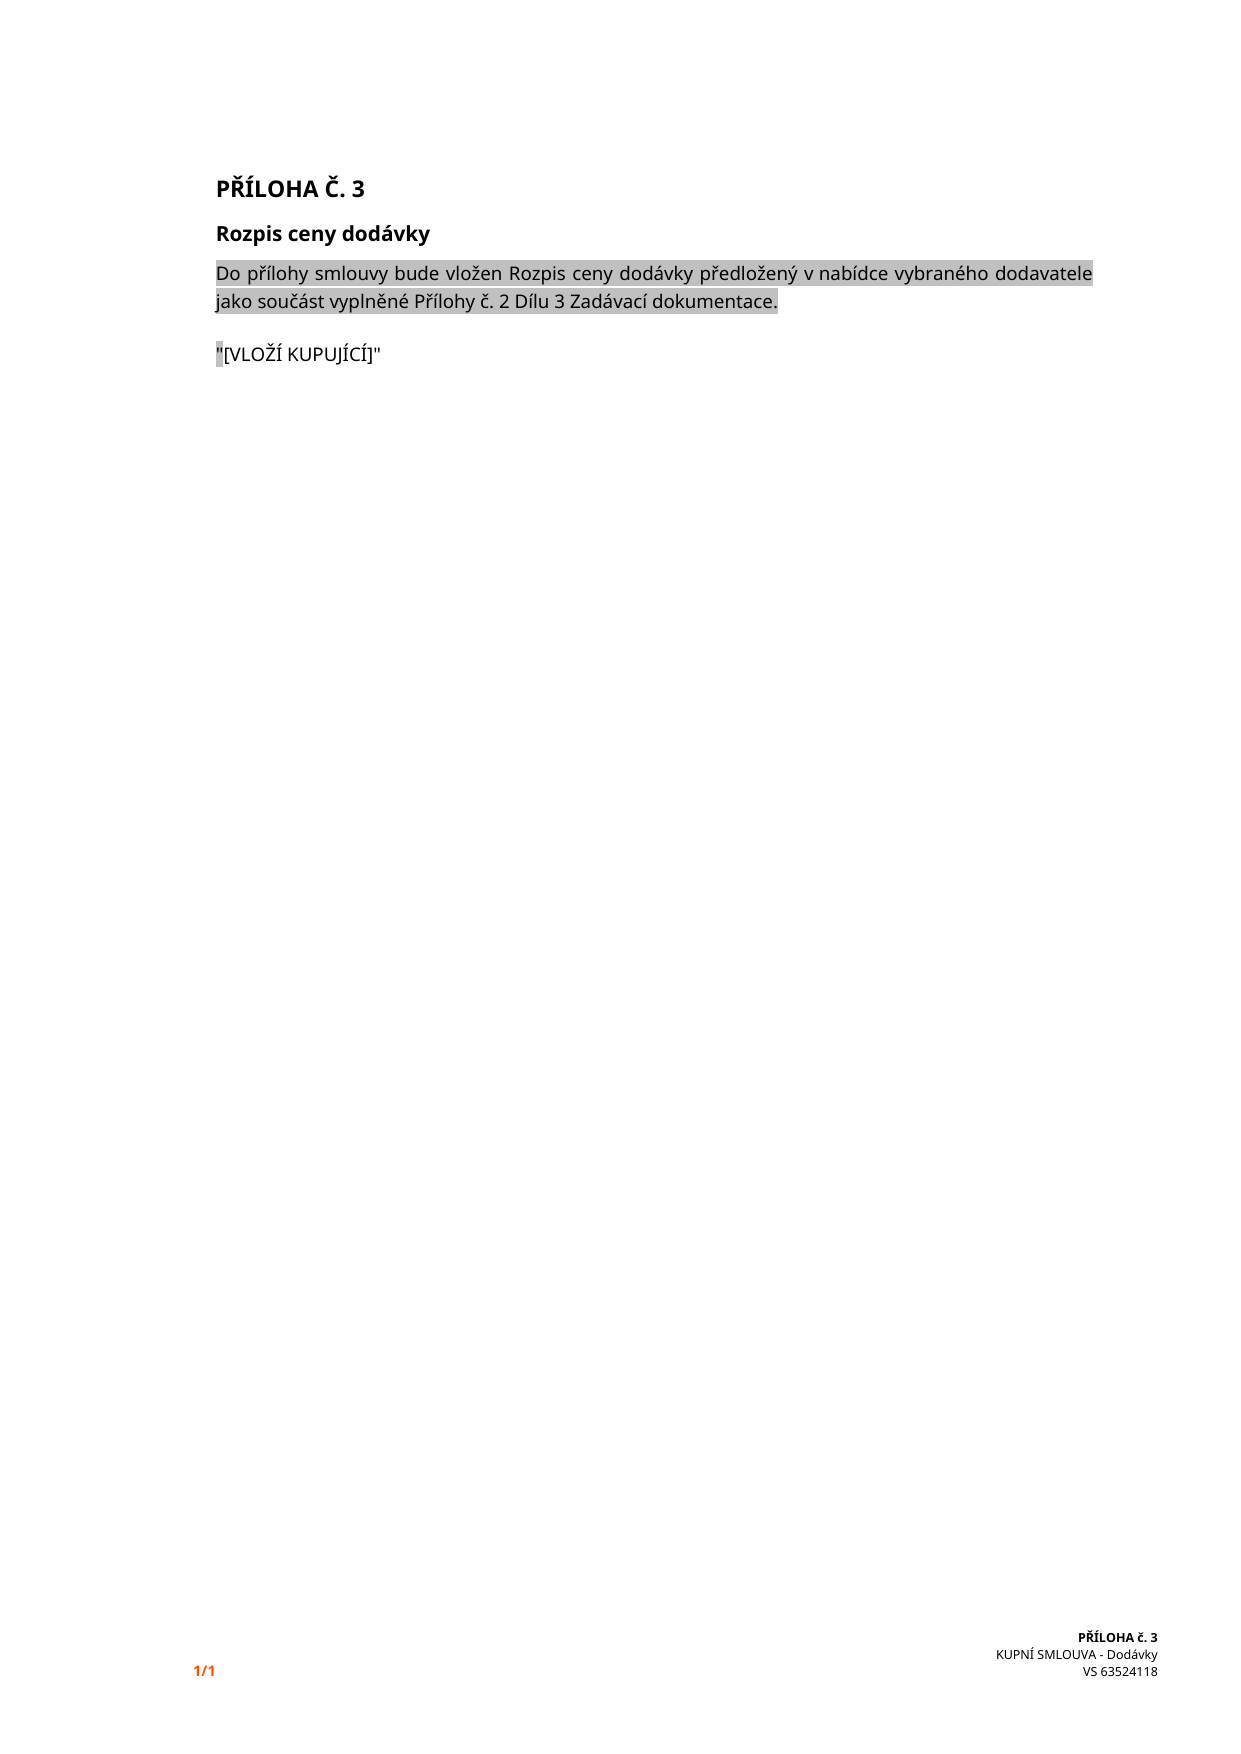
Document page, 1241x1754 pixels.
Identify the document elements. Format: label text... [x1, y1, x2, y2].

text Rozpis ceny dodávky [216, 219, 1093, 248]
text Do přílohy smlouvy bude vložen Rozpis ceny dodávky předložený v nabídce vybraného dodavatele jako součást vyplněné Přílohy č. 2 Dílu 3 Zadávací dokumentace. [216, 286, 1093, 314]
text Příloha č. 3 [216, 172, 1093, 204]
